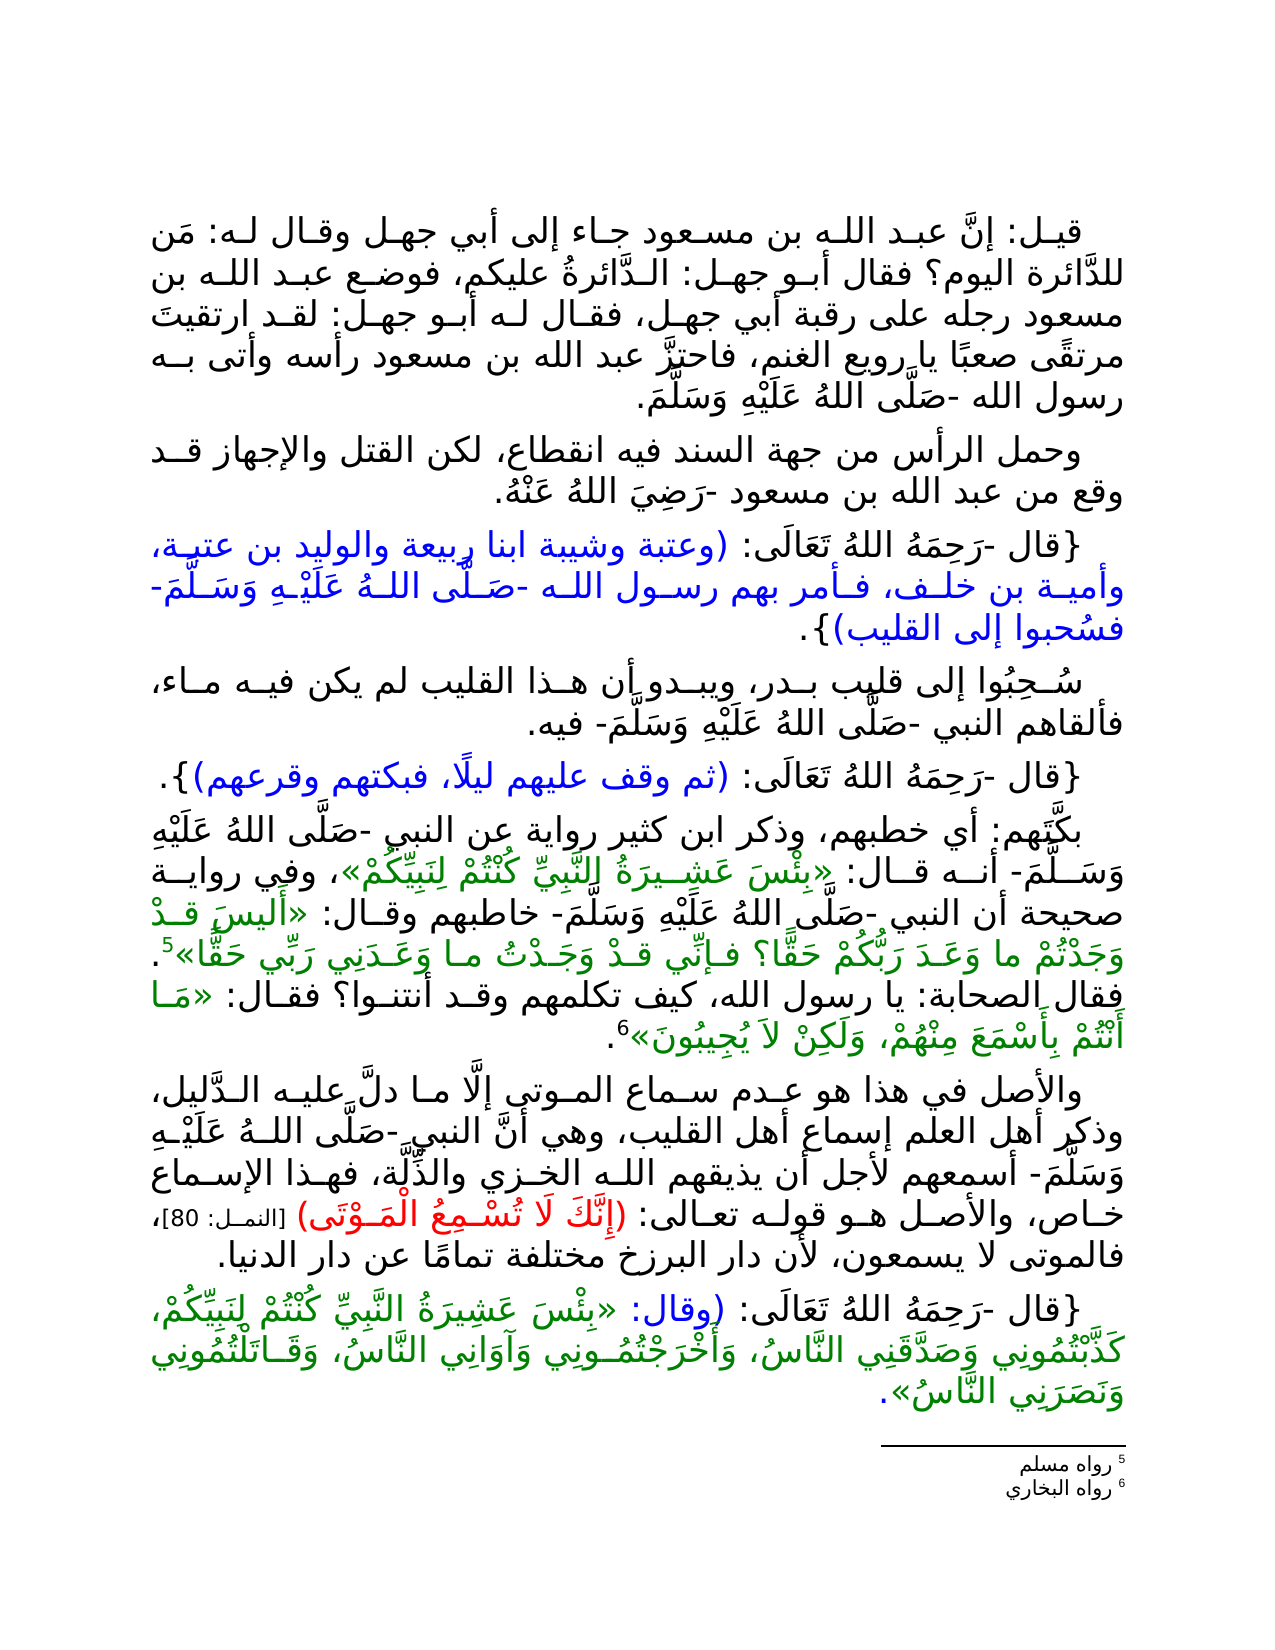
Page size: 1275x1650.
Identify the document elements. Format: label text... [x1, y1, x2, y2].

text {قال -رَحِمَهُ اللهُ تَعَالَى: (ثم وقف عليهم ليلًا، فبكتهم وقرعهم)}. [150, 756, 1125, 797]
text {قال -رَحِمَهُ اللهُ تَعَالَى: (وعتبة وشيبة ابنا ربيعة والوليد بن عتبة، وأمية بن خلف، فأمر بهم رسول الله -صَلَّى اللهُ عَلَيْهِ وَسَلَّمَ- فسُحبوا إلى القليب)}. [150, 524, 1125, 648]
text سُحِبُوا إلى قليب بدر، ويبدو أن هذا القليب لم يكن فيه ماء، فألقاهم النبي -صَلَّى اللهُ عَلَيْهِ وَسَلَّمَ- فيه. [150, 661, 1125, 743]
text {قال -رَحِمَهُ اللهُ تَعَالَى: (وقال: «بِئْسَ عَشِيرَةُ النَّبِيِّ كُنْتُمْ لِنَبِيِّكُمْ، كَذَّبْتُمُونِي وَصَدَّقَنِي النَّاسُ، وَأَخْرَجْتُمُونِي وَآوَانِي النَّاسُ، وَقَاتَلْتُمُونِي وَنَصَرَنِي النَّاسُ». [150, 1288, 1125, 1412]
text قيل: إنَّ عبد الله بن مسعود جاء إلى أبي جهل وقال له: مَن للدَّائرة اليوم؟ فقال أبو جهل: الدَّائرةُ عليكم، فوضع عبد الله بن مسعود رجله على رقبة أبي جهل، فقال له أبو جهل: لقد ارتقيتَ مرتقًى صعبًا يا رويع الغنم، فاحتزَّ عبد الله بن مسعود رأسه وأتى به رسول الله -صَلَّى اللهُ عَلَيْهِ وَسَلَّمَ. [150, 211, 1125, 417]
text وحمل الرأس من جهة السند فيه انقطاع، لكن القتل والإجهاز قد وقع من عبد الله بن مسعود -رَضِيَ اللهُ عَنْهُ. [150, 429, 1125, 512]
text والأصل في هذا هو عدم سماع الموتى إلَّا ما دلَّ عليه الدَّليل، وذكر أهل العلم إسماع أهل القليب، وهي أنَّ النبي -صَلَّى اللهُ عَلَيْهِ وَسَلَّمَ- أسمعهم لأجل أن يذيقهم الله الخزي والذِّلَّة، فهذا الإسماع خاص، والأصل هو قوله تعالى: ﴿إِنَّكَ لَا تُسْمِعُ الْمَوْتَى﴾ [النمل: 80]، فالموتى لا يسمعون، لأن دار البرزخ مختلفة تمامًا عن دار الدنيا. [150, 1069, 1125, 1276]
text بكَّتَهم: أي خطبهم، وذكر ابن كثير رواية عن النبي -صَلَّى اللهُ عَلَيْهِ وَسَلَّمَ- أنه قال: «بِئْسَ عَشِيرَةُ النَّبِيِّ كُنْتُمْ لِنَبِيِّكُمْ»، وفي رواية صحيحة أن النبي -صَلَّى اللهُ عَلَيْهِ وَسَلَّمَ- خاطبهم وقال: «أَليسَ قدْ وَجَدْتُمْ ما وَعَدَ رَبُّكُمْ حَقًّا؟ فإنِّي قدْ وَجَدْتُ ما وَعَدَنِي رَبِّي حَقًّا». فقال الصحابة: يا رسول الله، كيف تكلمهم وقد أنتنوا؟ فقال: «مَا أَنْتُمْ بِأَسْمَعَ مِنْهُمْ، وَلَكِنْ لاَ يُجِيبُونَ». [150, 809, 1125, 1057]
